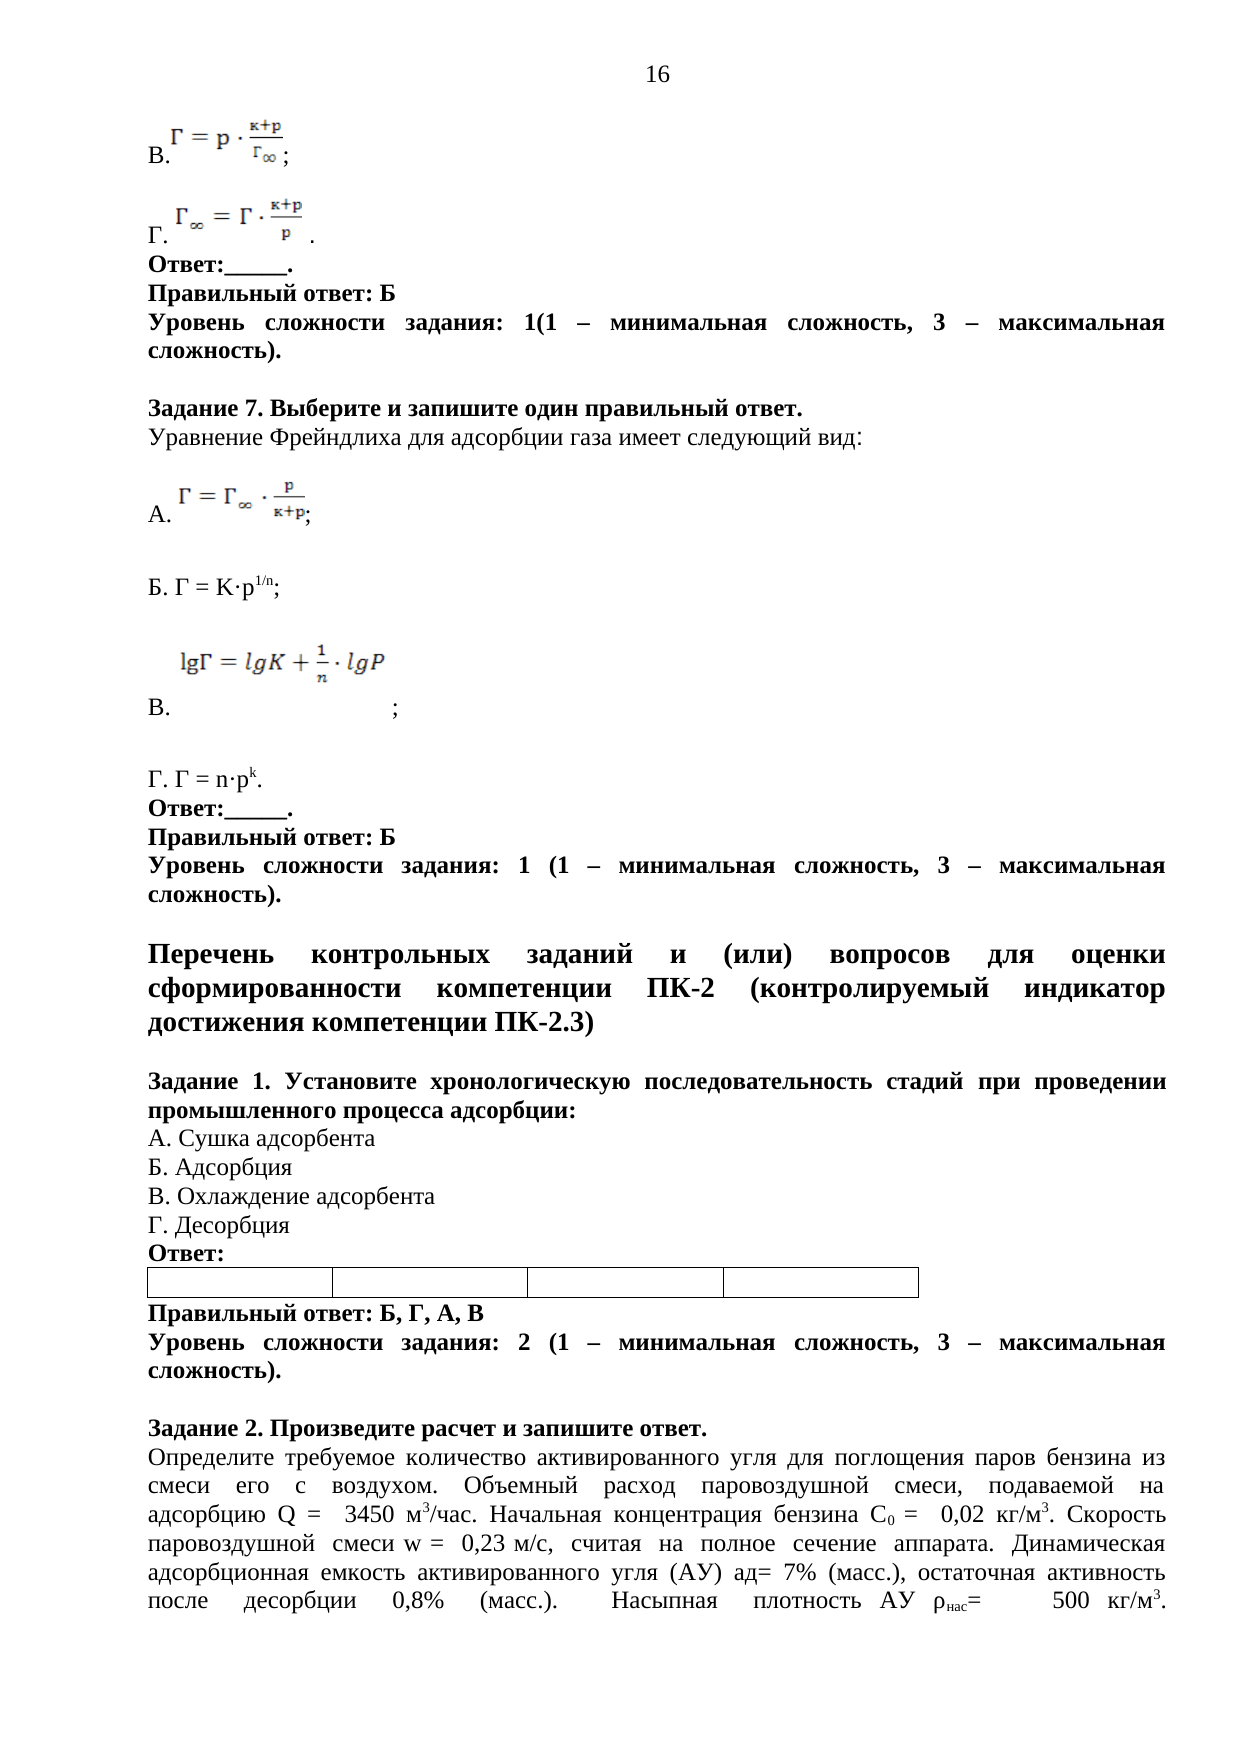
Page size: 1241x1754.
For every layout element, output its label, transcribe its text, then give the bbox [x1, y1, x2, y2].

text Уровень сложности задания: 2 (1 – минимальная сложность, 3 – максимальная сложность). [148, 1327, 1167, 1384]
text Б. Адсорбция [148, 1152, 1167, 1181]
text Правильный ответ: Б [148, 822, 1167, 850]
table_header [724, 1268, 918, 1297]
picture [175, 197, 302, 244]
text Г. Десорбция [148, 1210, 1167, 1238]
text Перечень контрольных заданий и (или) вопросов для оценки сформированности компетенции ПК-2 (контролируемый индикатор достижения компетенции ПК-2.3) [148, 937, 1167, 1037]
text В. ; [148, 644, 1167, 721]
text Задание 7. Выберите и запишите один правильный ответ. [148, 393, 1167, 422]
text Задание 1. Установите хронологическую последовательность стадий при проведении промышленного процесса адсорбции: [148, 1066, 1167, 1123]
text А. ; [148, 479, 1167, 528]
text Правильный ответ: Б [148, 278, 1167, 307]
text Правильный ответ: Б, Г, А, В [148, 1298, 1167, 1327]
text Ответ:_____. [148, 249, 1167, 278]
picture [178, 479, 305, 523]
text В. Охлаждение адсорбента [148, 1181, 1167, 1210]
table_header [148, 1268, 332, 1297]
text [148, 1442, 1167, 1614]
text В.; [148, 118, 1167, 169]
text Г. . [148, 198, 1167, 249]
text Б. Г = K·p1/n; [148, 572, 1167, 600]
text Г. Г = n·pk. [148, 764, 1167, 793]
text Ответ: [148, 1238, 1167, 1267]
table_header [528, 1268, 723, 1297]
picture [170, 118, 283, 164]
text Ответ:_____. [148, 793, 1167, 822]
text Уровень сложности задания: 1(1 – минимальная сложность, 3 – максимальная сложность). [148, 307, 1167, 364]
text Уравнение Фрейндлиха для адсорбции газа имеет следующий вид: [148, 422, 1167, 451]
text Уровень сложности задания: 1 (1 – минимальная сложность, 3 – максимальная сложность). [148, 850, 1167, 908]
table_header [333, 1268, 527, 1297]
picture [174, 643, 392, 686]
text А. Сушка адсорбента [148, 1123, 1167, 1152]
text Задание 2. Произведите расчет и запишите ответ. [148, 1413, 1167, 1442]
